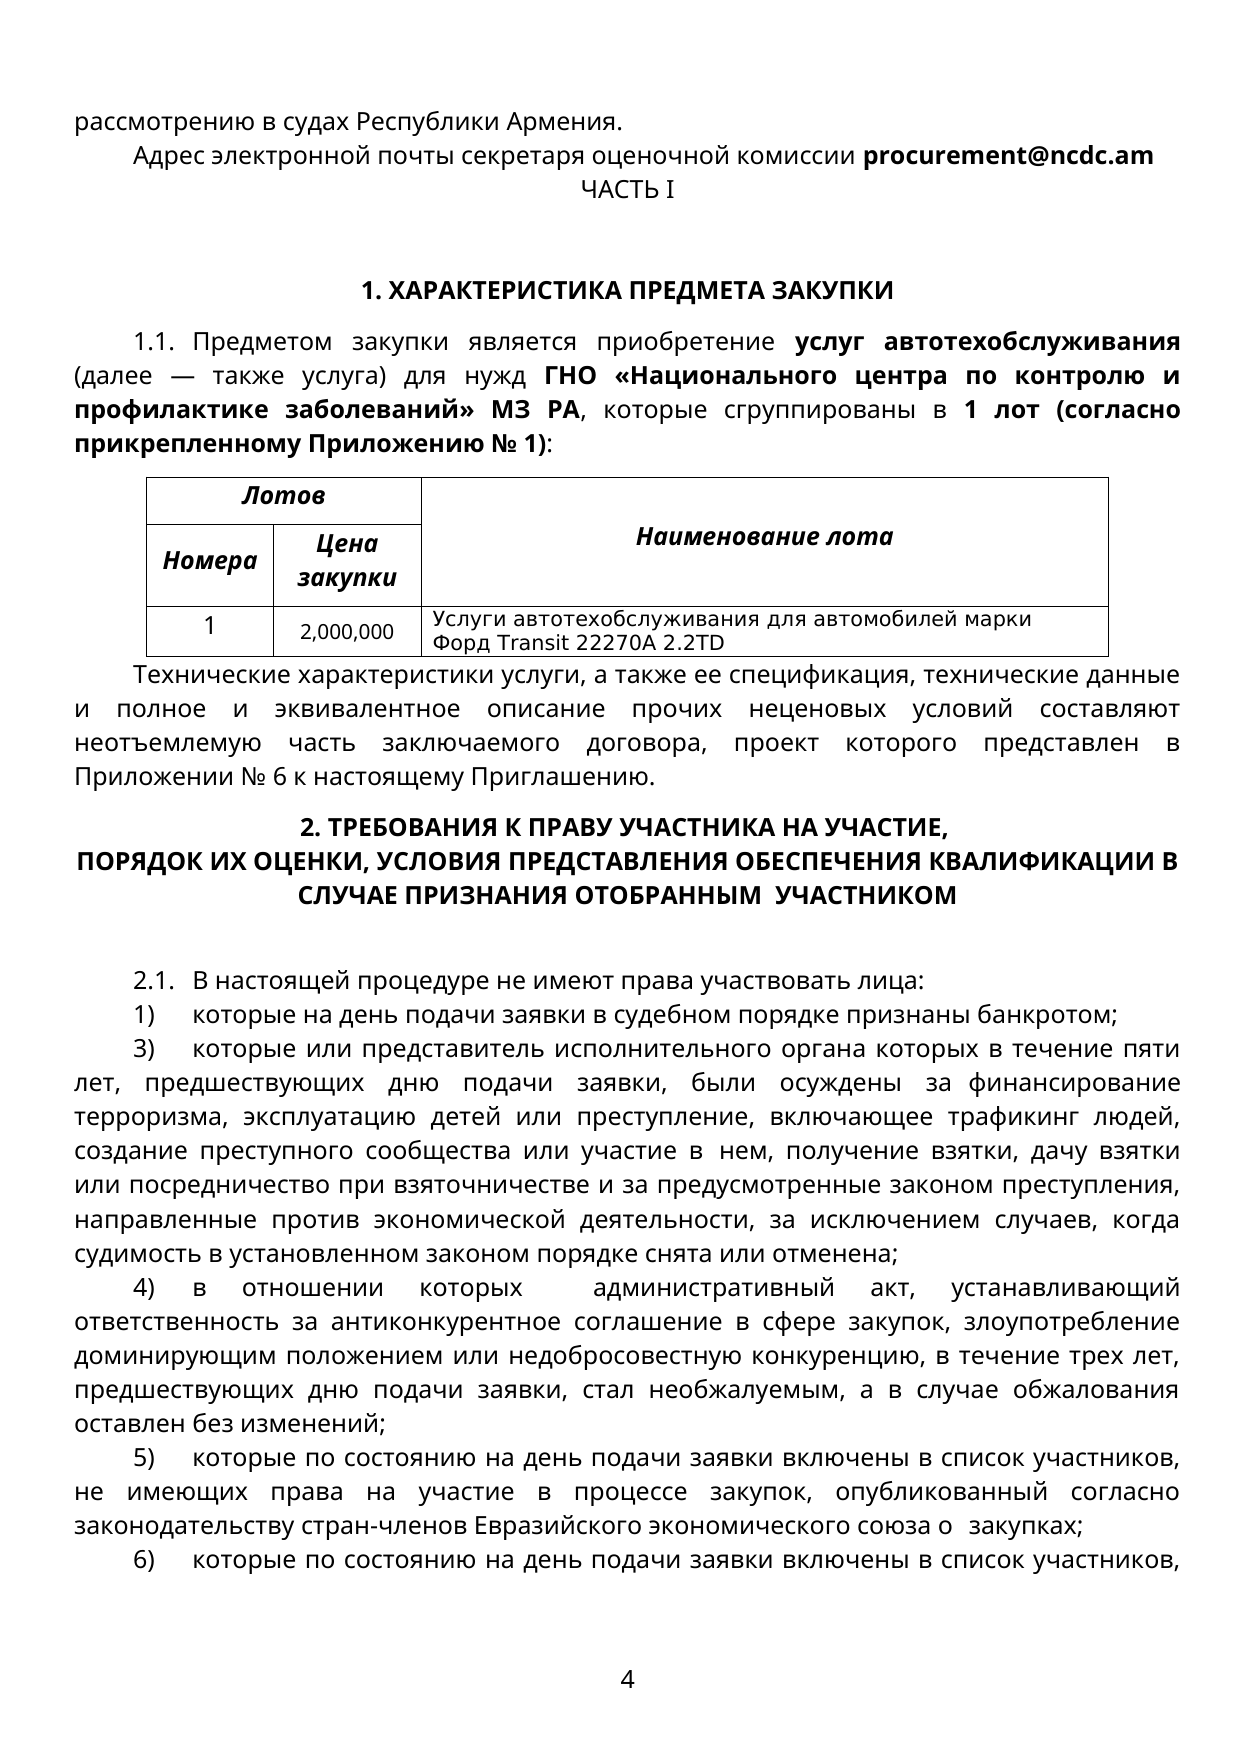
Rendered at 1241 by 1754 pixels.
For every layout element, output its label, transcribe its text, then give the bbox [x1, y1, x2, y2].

table_cell Услуги автотехобслуживания для автомобилей марки Форд Transit 22270A 2.2TD [422, 607, 1108, 656]
subtitle 1.1. Предметом закупки является приобретение услуг автотехобслуживания (далее — также услуга) для нужд ГНО «Национального центра по контролю и профилактике заболеваний» МЗ РА, которые сгруппированы в 1 лот (согласно прикрепленному Приложению № 1): [74, 324, 1181, 460]
text Адрес электронной почты секретаря оценочной комиссии procurement@ncdc.am [74, 137, 1181, 172]
text 2.1. В настоящей процедуре не имеют права участвовать лица: [74, 962, 1181, 996]
text 1) которые на день подачи заявки в судебном порядке признаны банкротом; [74, 996, 1181, 1031]
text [74, 103, 1181, 137]
table_cell 2,000,000 [274, 607, 421, 656]
table_cell Цена закупки [274, 525, 421, 606]
table_header Лотов [147, 478, 421, 524]
table_cell Номера [147, 525, 273, 606]
text Технические характеристики услуги, а также ее спецификация, технические данные и полное и эквивалентное описание прочих неценовых условий составляют неотъемлемую часть заключаемого договора, проект которого представлен в Приложении № 6 к настоящему Приглашению. [74, 657, 1181, 793]
text ЧАСТЬ I [74, 172, 1181, 206]
text 5) которые по состоянию на день подачи заявки включены в список участников, не имеющих права на участие в процессе закупок, опубликованный согласно законодательству стран-членов Евразийского экономического союза о закупках; [74, 1440, 1181, 1542]
text 2. ТРЕБОВАНИЯ К ПРАВУ УЧАСТНИКА НА УЧАСТИЕ, ПОРЯДОК ИХ ОЦЕНКИ, УСЛОВИЯ ПРЕДСТАВЛЕНИЯ ОБЕСПЕЧЕНИЯ КВАЛИФИКАЦИИ В СЛУЧАЕ ПРИЗНАНИЯ ОТОБРАННЫМ УЧАСТНИКОМ [74, 809, 1181, 912]
table_cell 1 [147, 607, 273, 656]
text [74, 1542, 1181, 1576]
text 4) в отношении которых административный акт, устанавливающий ответственность за антиконкурентное соглашение в сфере закупок, злоупотребление доминирующим положением или недобросовестную конкуренцию, в течение трех лет, предшествующих дню подачи заявки, стал необжалуемым, а в случае обжалования оставлен без изменений; [74, 1269, 1181, 1440]
text 1. ХАРАКТЕРИСТИКА ПРЕДМЕТА ЗАКУПКИ [74, 273, 1181, 307]
table_header Наименование лота [422, 478, 1108, 606]
text 3) которые или представитель исполнительного органа которых в течение пяти лет, предшествующих дню подачи заявки, были осуждены за финансирование терроризма, эксплуатацию детей или преступление, включающее трафикинг людей, создание преступного сообщества или участие в нем, получение взятки, дачу взятки или посредничество при взяточничестве и за предусмотренные законом преступления, направленные против экономической деятельности, за исключением случаев, когда судимость в установленном законом порядке снята или отменена; [74, 1031, 1181, 1269]
